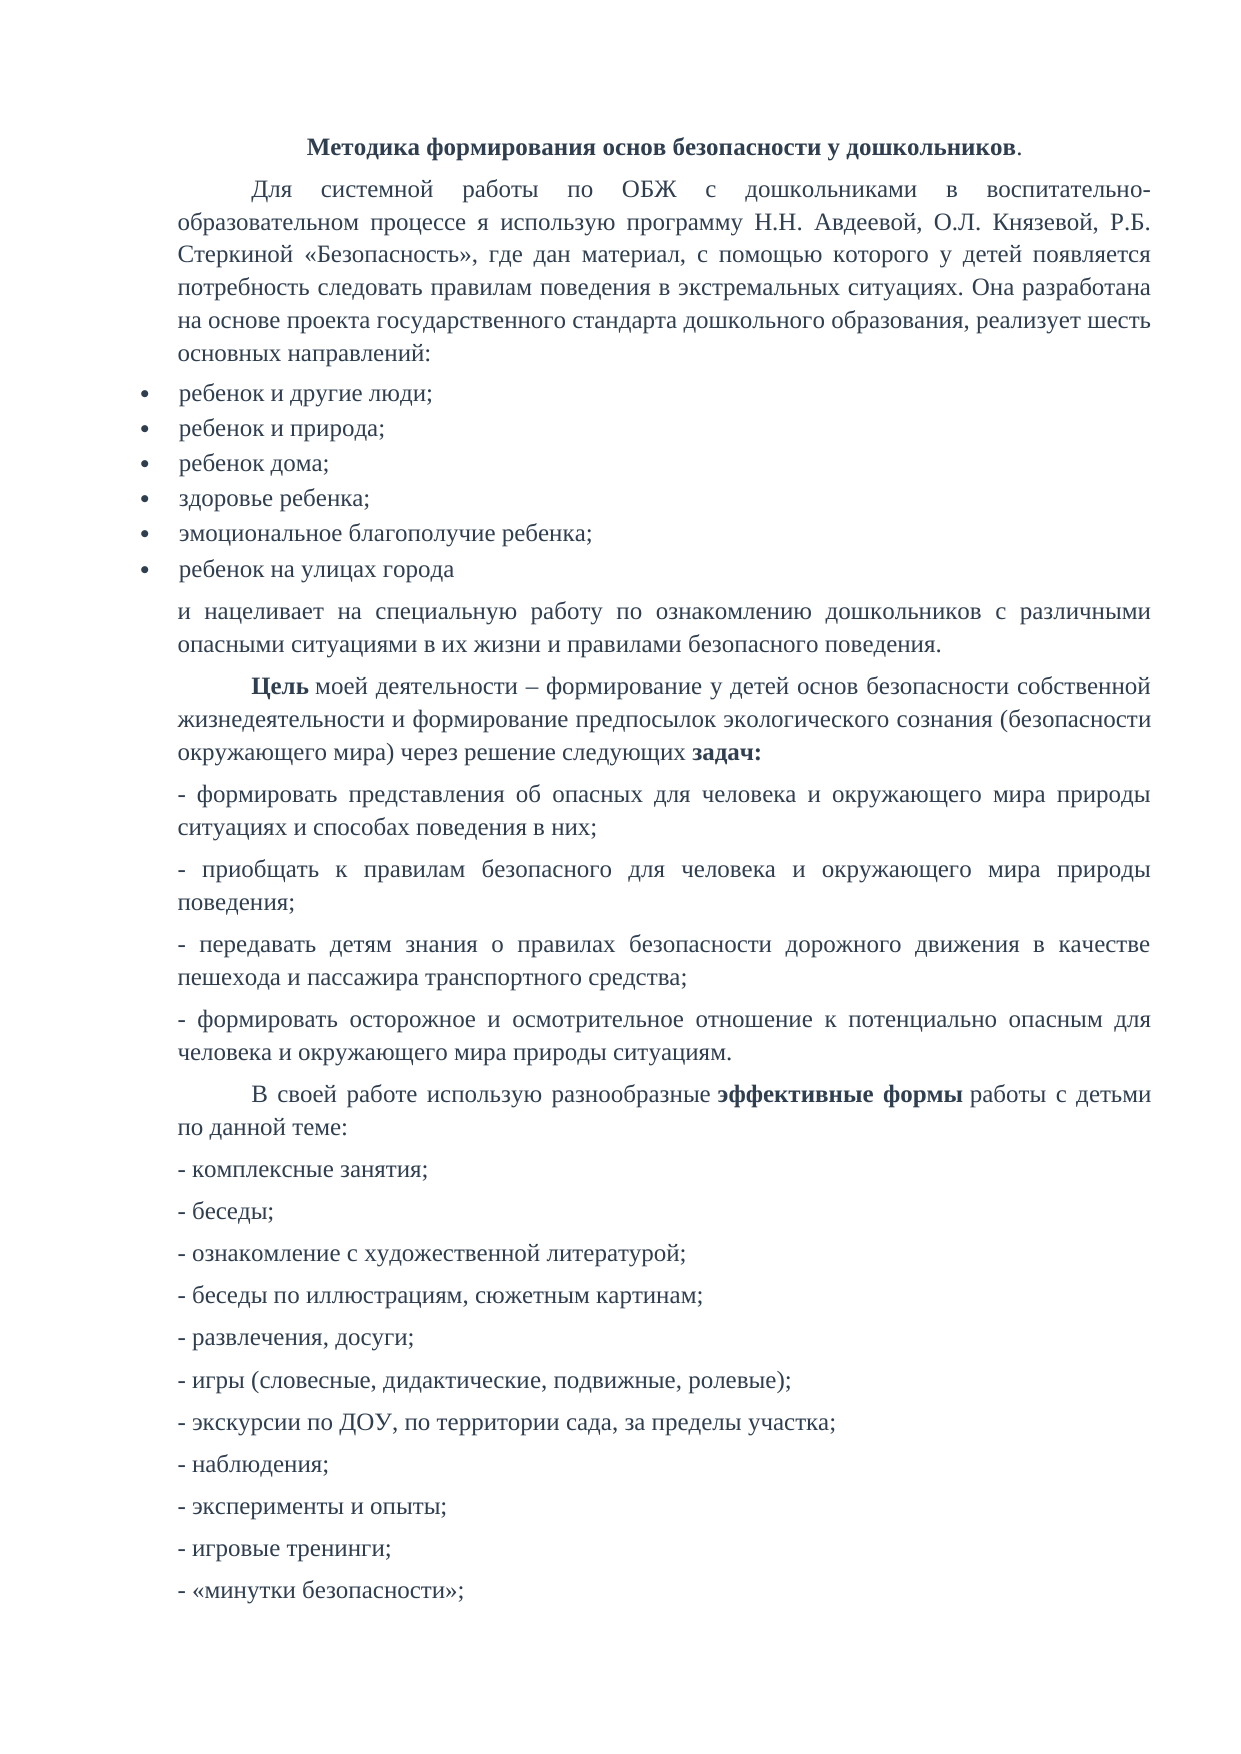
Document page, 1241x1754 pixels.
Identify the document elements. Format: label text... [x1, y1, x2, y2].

text - эксперименты и опыты; [177, 1487, 1152, 1520]
text - экскурсии по ДОУ, по территории сада, за пределы участка; [177, 1403, 1152, 1436]
text - ознакомление с художественной литературой; [177, 1234, 1152, 1267]
text - развлечения, досуги; [177, 1318, 1152, 1351]
text - передавать детям знания о правилах безопасности дорожного движения в качестве пешехода и пассажира транспортного средства; [177, 925, 1152, 990]
text - беседы по иллюстрациям, сюжетным картинам; [177, 1276, 1152, 1309]
list эмоциональное благополучие ребенка; [141, 517, 1152, 547]
text В своей работе использую разнообразные эффективные формы работы с детьми по данной теме: [177, 1075, 1152, 1140]
text Для системной работы по ОБЖ с дошкольниками в воспитательно-образовательном процессе я использую программу Н.Н. Авдеевой, О.Л. Князевой, Р.Б. Стеркиной «Безопасность», где дан материал, с помощью которого у детей появляется потребность следовать правилам поведения в экстремальных ситуациях. Она разработана на основе проекта государственного стандарта дошкольного образования, реализует шесть основных направлений: [177, 170, 1152, 367]
text - беседы; [177, 1192, 1152, 1225]
text - наблюдения; [177, 1445, 1152, 1478]
text - формировать осторожное и осмотрительное отношение к потенциально опасным для человека и окружающего мира природы ситуациям. [177, 1000, 1152, 1065]
text Цель моей деятельности – формирование у детей основ безопасности собственной жизнедеятельности и формирование предпосылок экологического сознания (безопасности окружающего мира) через решение следующих задач: [177, 667, 1152, 765]
text Методика формирования основ безопасности у дошкольников. [177, 127, 1152, 160]
text - формировать представления об опасных для человека и окружающего мира природы ситуациях и способах поведения в них; [177, 775, 1152, 840]
list здоровье ребенка; [141, 482, 1152, 512]
list ребенок дома; [141, 446, 1152, 477]
list ребенок и другие люди; [141, 376, 1152, 406]
list ребенок на улицах города [141, 552, 1152, 582]
text и нацеливает на специальную работу по ознакомлению дошкольников с различными опасными ситуациями в их жизни и правилами безопасного поведения. [177, 592, 1152, 657]
text - «минутки безопасности»; [177, 1572, 1152, 1604]
text - игры (словесные, дидактические, подвижные, ролевые); [177, 1361, 1152, 1393]
text - приобщать к правилам безопасного для человека и окружающего мира природы поведения; [177, 850, 1152, 915]
text - игровые тренинги; [177, 1529, 1152, 1562]
list ребенок и природа; [141, 411, 1152, 442]
text - комплексные занятия; [177, 1150, 1152, 1182]
